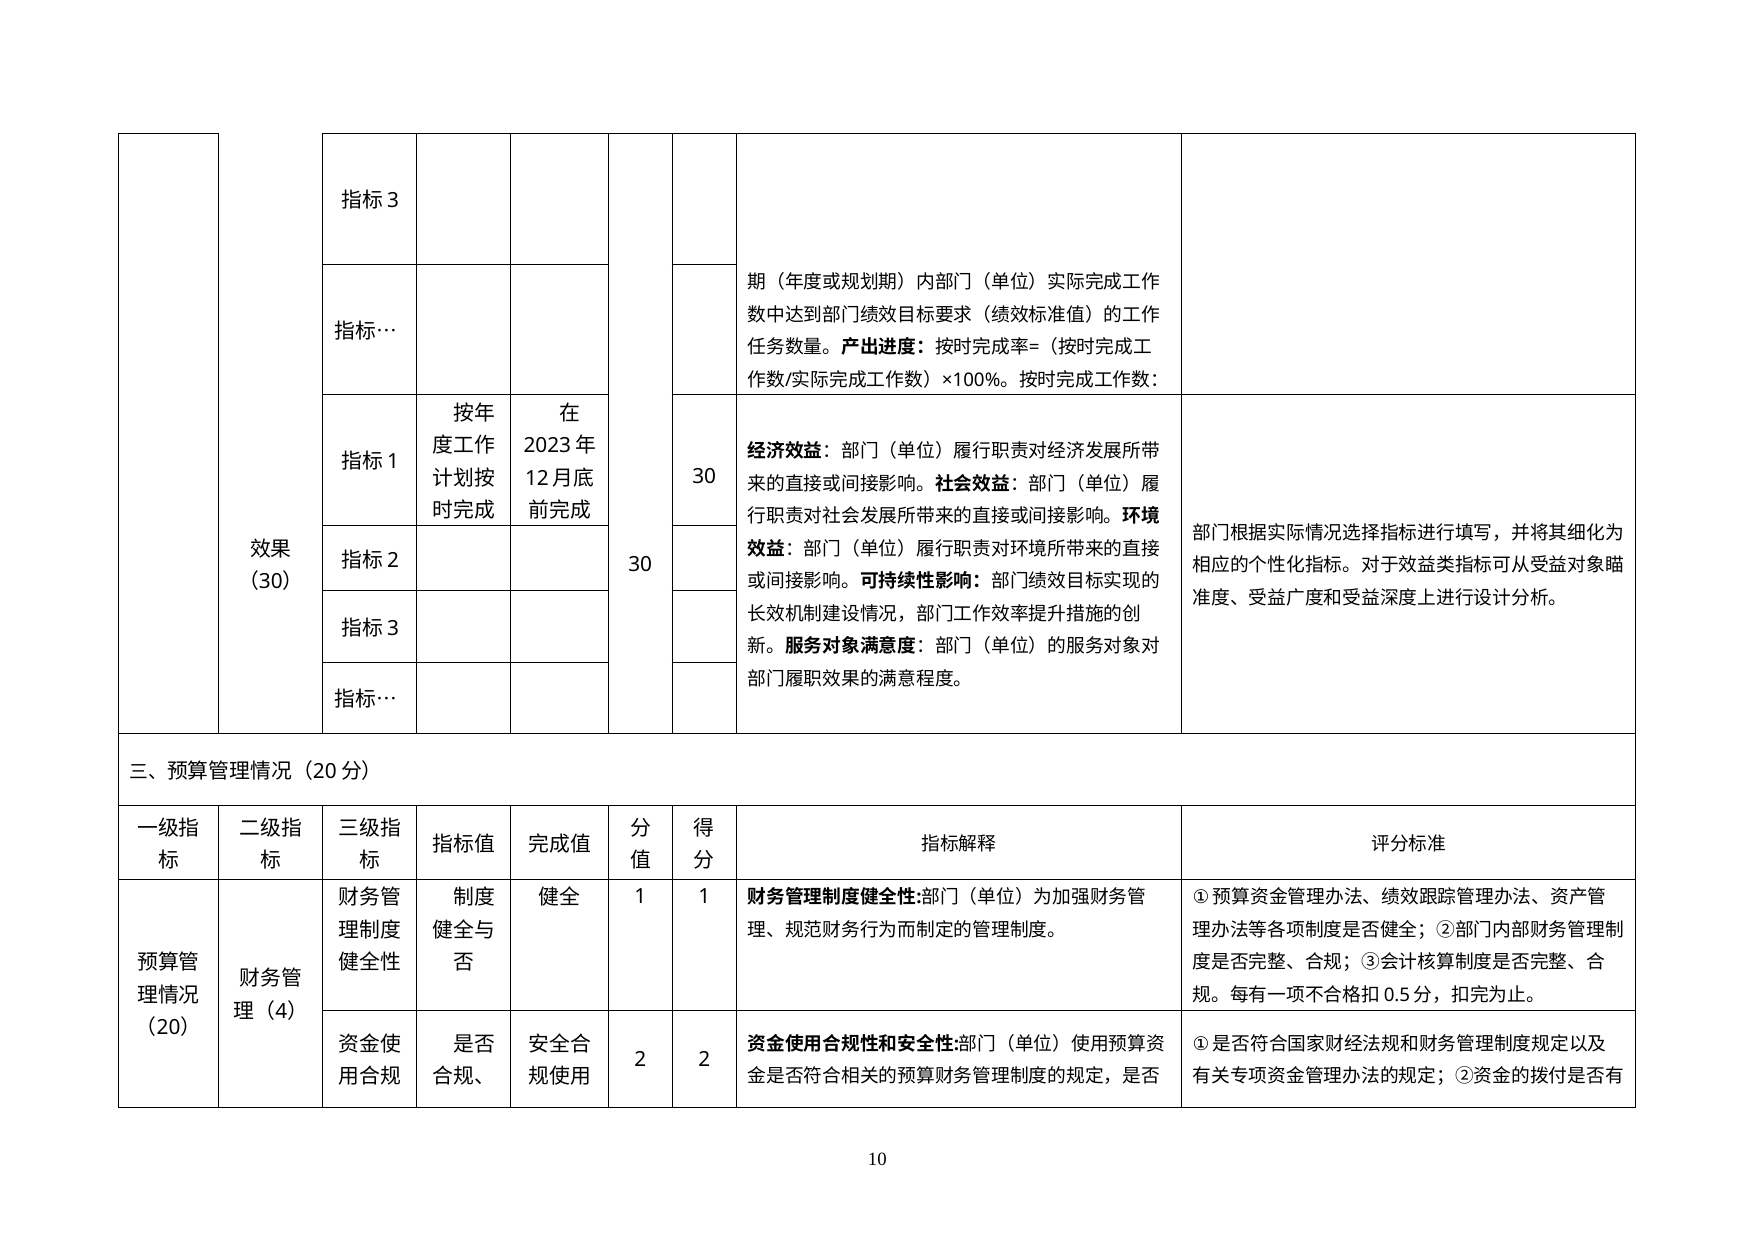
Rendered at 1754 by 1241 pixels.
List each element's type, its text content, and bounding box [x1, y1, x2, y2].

table_cell [417, 265, 510, 394]
table_cell [417, 591, 510, 662]
table_cell 1 [609, 880, 672, 1009]
table_cell [673, 526, 736, 590]
table_cell [511, 663, 608, 732]
table_cell 指标… [323, 663, 416, 732]
table_cell 按年度工作计划按时完成 [417, 395, 510, 525]
table_cell [417, 663, 510, 732]
table_cell 财务管理制度健全性 [323, 880, 416, 1009]
table_cell 指标1 [323, 395, 416, 525]
table_cell 资金使用合规性和安全性 [323, 1011, 416, 1107]
table_cell 指标3 [323, 134, 416, 264]
table_cell 30 [673, 395, 736, 525]
table_cell [511, 265, 608, 394]
table_cell 三级指标 [323, 806, 416, 878]
table_cell 指标解释 [737, 806, 1181, 878]
table_cell 1 [673, 880, 736, 1009]
table_cell 30 [609, 394, 672, 732]
table_cell 健全 [511, 880, 608, 1009]
table_cell 财务管理制度健全性:部门（单位）为加强财务管理、规范财务行为而制定的管理制度。 [737, 880, 1181, 1009]
table_cell 完成值 [511, 806, 608, 878]
table_cell 评分标准 [1182, 806, 1635, 878]
table_cell 在2023年12月底前完成 [511, 395, 608, 525]
table_cell 预算管理情况（20） [119, 880, 218, 1107]
table_cell 二级指标 [219, 806, 322, 878]
table_cell 得分 [673, 806, 736, 878]
table_cell 是否合规、安全使用资金 [417, 1011, 510, 1107]
table_cell [417, 134, 510, 264]
table_cell [673, 591, 736, 662]
table_cell 2 [609, 1011, 672, 1107]
table_cell 指标值 [417, 806, 510, 878]
table_cell 制度健全与否 [417, 880, 510, 1009]
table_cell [737, 1011, 1181, 1107]
table_cell 部门根据实际情况选择指标进行填写，并将其细化为相应的个性化指标。对于效益类指标可从受益对象瞄准度、受益广度和受益深度上进行设计分析。 [1182, 395, 1635, 732]
table_cell [417, 526, 510, 590]
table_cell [1182, 1011, 1635, 1107]
table_cell 安全合规使用资金 [511, 1011, 608, 1107]
table_cell [673, 663, 736, 732]
table_cell 三、预算管理情况（20分） [119, 734, 1635, 805]
table_cell [673, 134, 736, 264]
table_cell [511, 526, 608, 590]
table_cell 经济效益：部门（单位）履行职责对经济发展所带来的直接或间接影响。社会效益：部门（单位）履行职责对社会发展所带来的直接或间接影响。环境效益：部门（单位）履行职责对环境所带来的直接或间接影响。可持续性影响：部门绩效目标实现的长效机制建设情况，部门工作效率提升措施的创新。服务对象满意度：部门（单位）的服务对象对部门履职效果的满意程度。 [737, 395, 1181, 732]
table_cell 分值 [609, 806, 672, 878]
table_cell 一级指标 [119, 806, 218, 878]
table_cell ①预算资金管理办法、绩效跟踪管理办法、资产管理办法等各项制度是否健全；②部门内部财务管理制度是否完整、合规；③会计核算制度是否完整、合规。每有一项不合格扣0.5分，扣完为止。 [1182, 880, 1635, 1009]
table_cell 2 [673, 1011, 736, 1107]
table_cell [511, 134, 608, 264]
table_cell 指标2 [323, 526, 416, 590]
table_cell 指标… [323, 265, 416, 394]
table_cell 效果（30） [219, 394, 322, 732]
table_cell 财务管理（4） [219, 880, 322, 1107]
table_cell 指标3 [323, 591, 416, 662]
table_cell [511, 591, 608, 662]
table_cell [673, 265, 736, 394]
